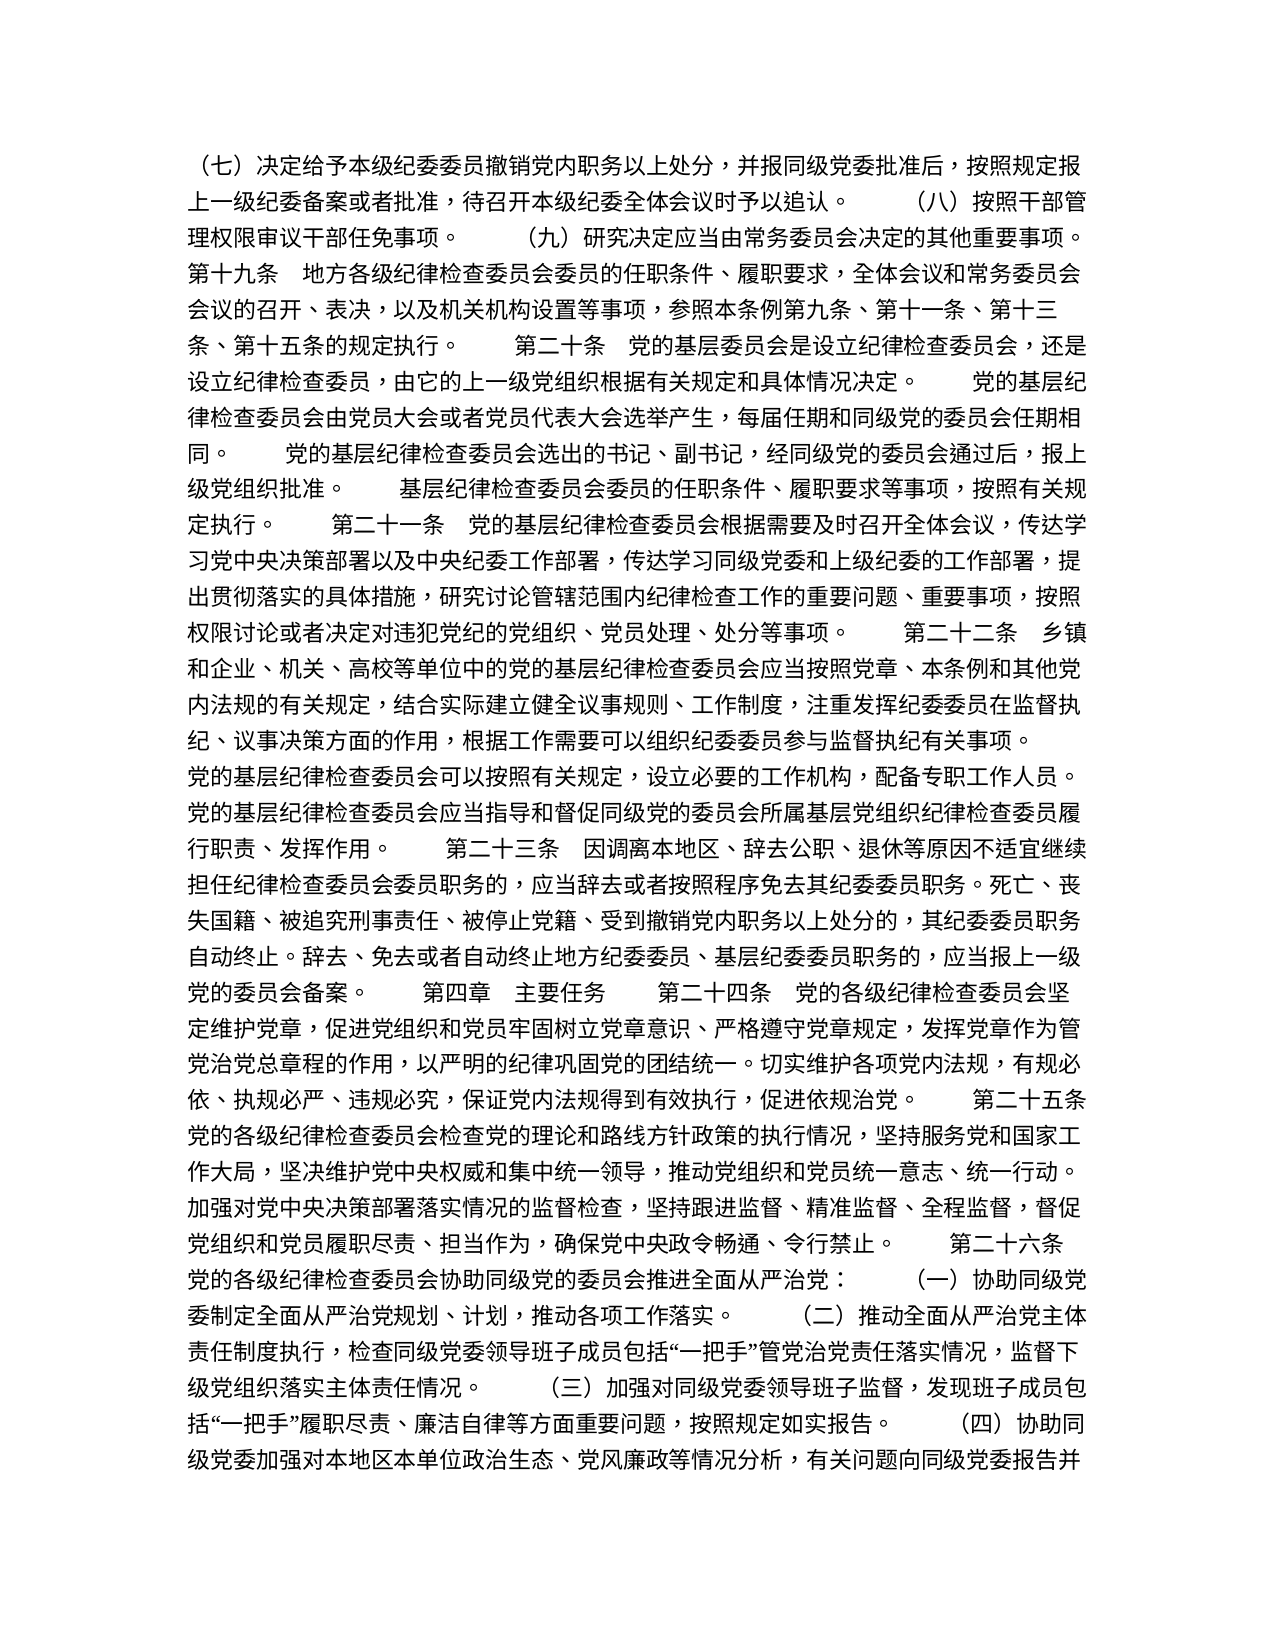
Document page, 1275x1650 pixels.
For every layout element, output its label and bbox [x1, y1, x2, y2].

text [187, 150, 1087, 1475]
